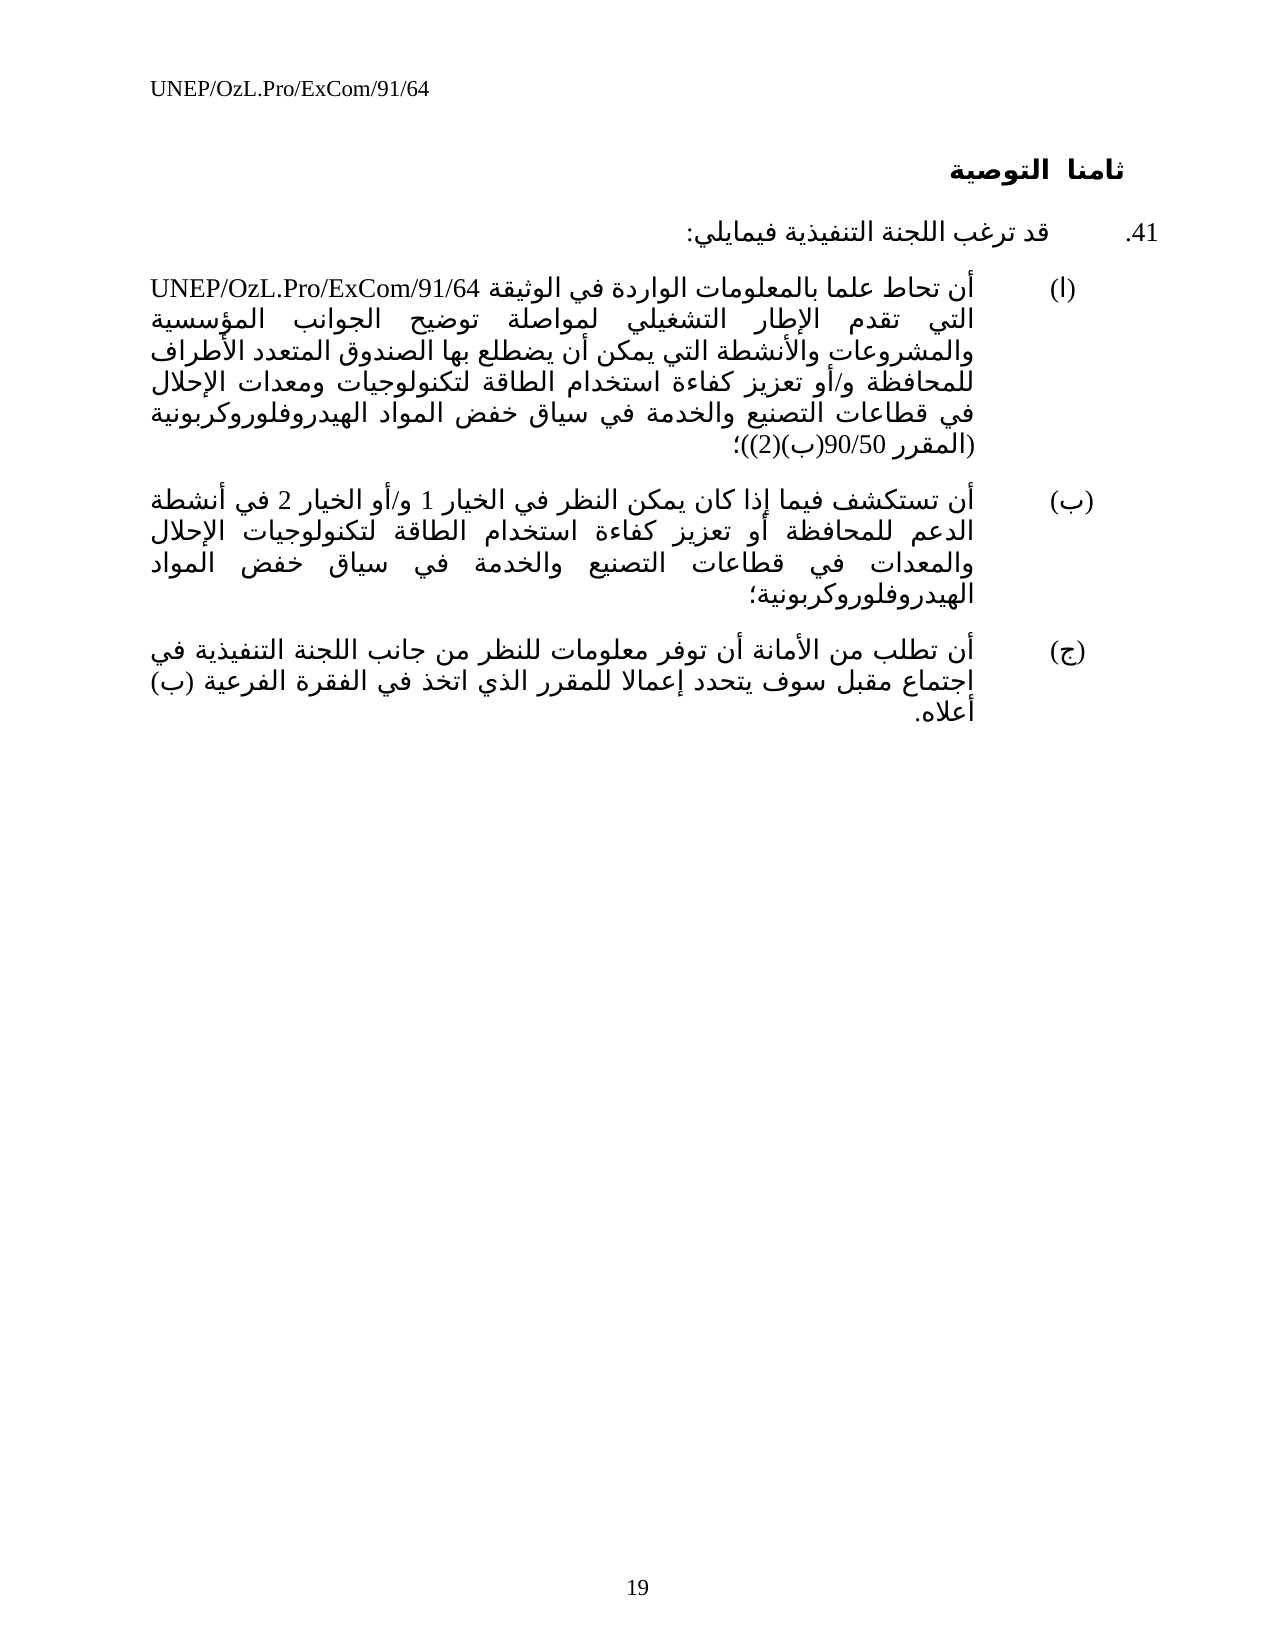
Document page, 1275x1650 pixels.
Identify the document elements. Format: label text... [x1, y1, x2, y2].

subtitle قد ترغب اللجنة التنفيذية فيمايلي: [150, 216, 1125, 247]
text ثامنا التوصية [150, 154, 1125, 185]
subtitle أن تطلب من الأمانة أن توفر معلومات للنظر من جانب اللجنة التنفيذية في اجتماع مقبل سوف يتحدد إعمالا للمقرر الذي اتخذ في الفقرة الفرعية (ب) أعلاه. [150, 634, 1050, 727]
subtitle أن تستكشف فيما إذا كان يمكن النظر في الخيار 1 و/أو الخيار 2 في أنشطة الدعم للمحافظة أو تعزيز كفاءة استخدام الطاقة لتكنولوجيات الإحلال والمعدات في قطاعات التصنيع والخدمة في سياق خفض المواد الهيدروفلوروكربونية؛ [150, 484, 1050, 609]
subtitle أن تحاط علما بالمعلومات الواردة في الوثيقة UNEP/OzL.Pro/ExCom/91/64 التي تقدم الإطار التشغيلي لمواصلة توضيح الجوانب المؤسسية والمشروعات والأنشطة التي يمكن أن يضطلع بها الصندوق المتعدد الأطراف للمحافظة و/أو تعزيز كفاءة استخدام الطاقة لتكنولوجيات ومعدات الإحلال في قطاعات التصنيع والخدمة في سياق خفض المواد الهيدروفلوروكربونية (المقرر 90/50(ب)(2))؛ [150, 272, 1050, 459]
